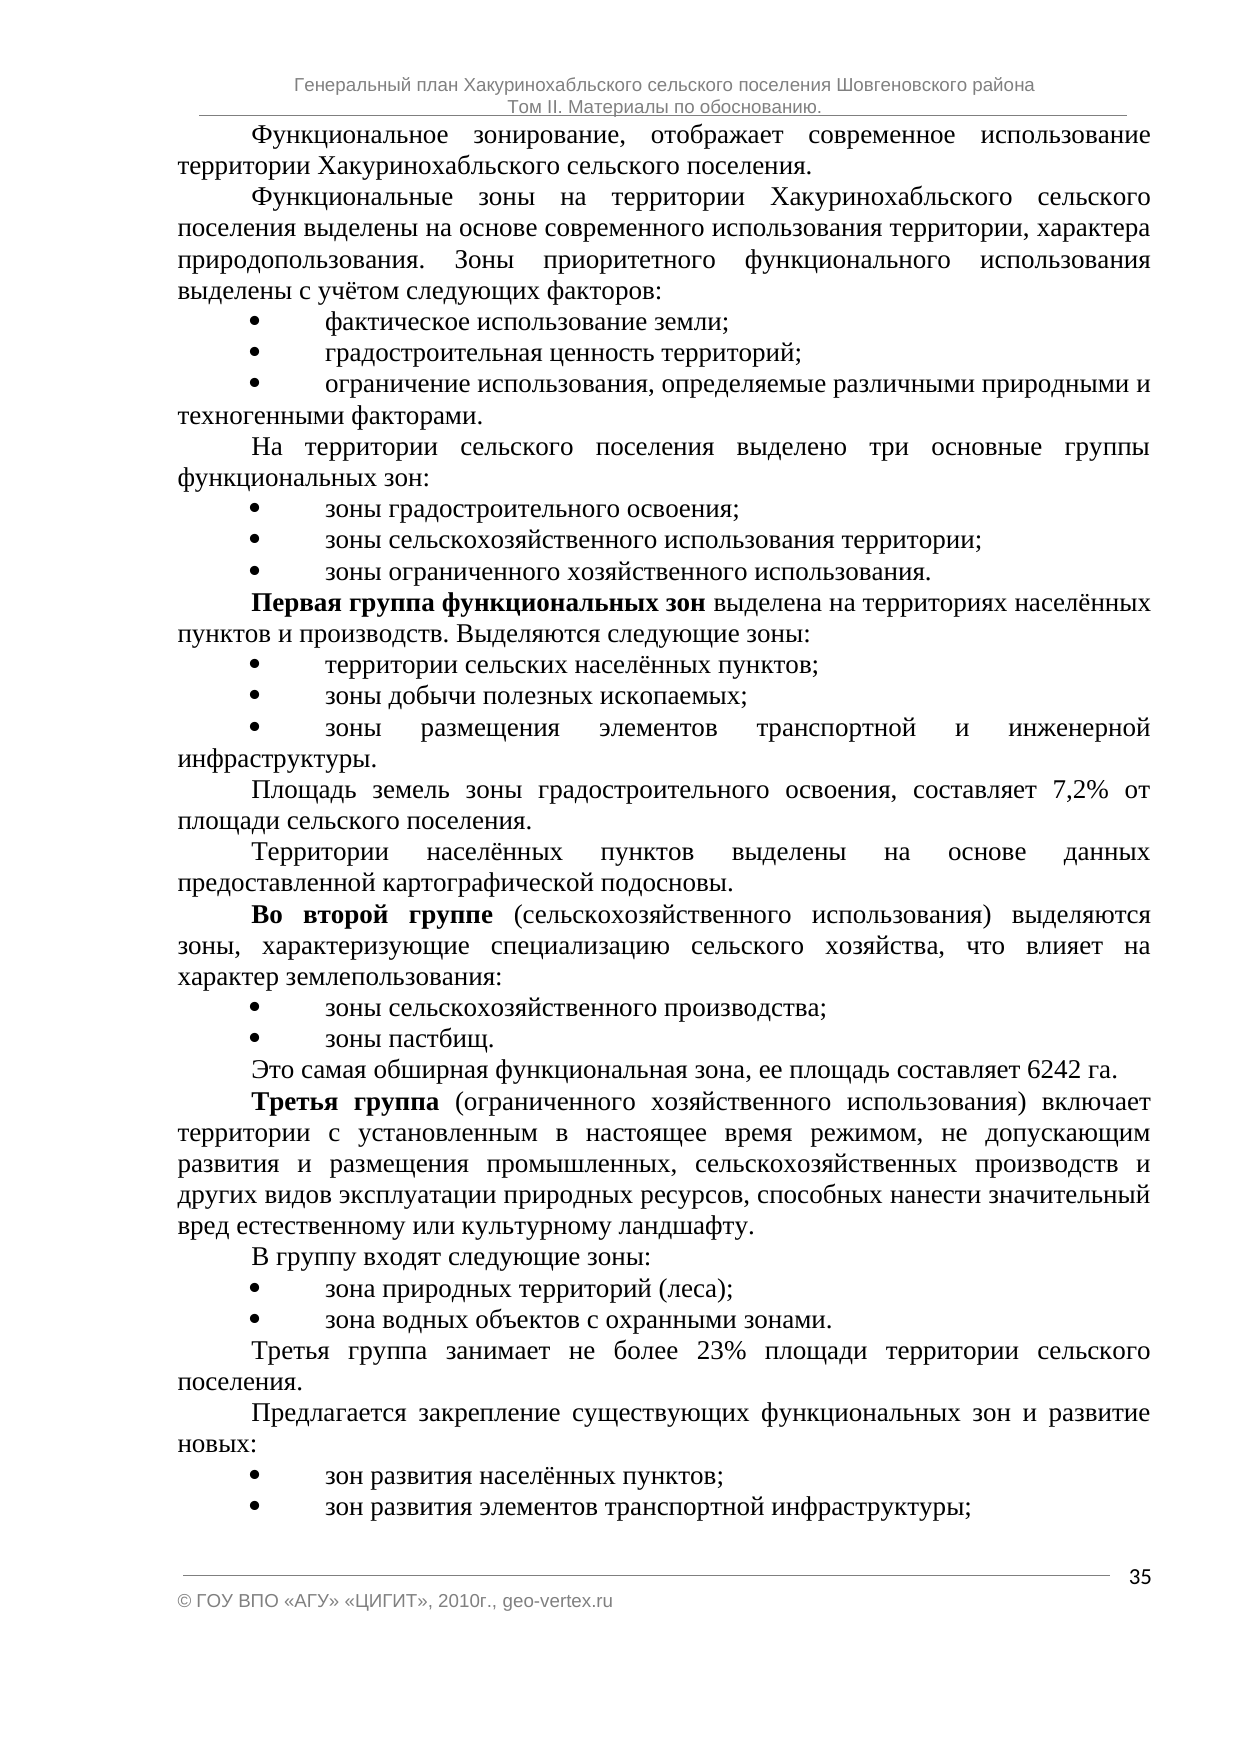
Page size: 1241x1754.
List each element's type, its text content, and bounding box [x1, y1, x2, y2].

list зоны градостроительного освоения; [177, 492, 1152, 523]
text Территории населённых пунктов выделены на основе данных предоставленной картографической подосновы. [177, 835, 1152, 898]
text Функциональное зонирование, отображает современное использование территории Хакуринохабльского сельского поселения. [177, 118, 1152, 180]
list зоны ограниченного хозяйственного использования. [177, 555, 1152, 586]
text Это самая обширная функциональная зона, ее площадь составляет . [177, 1054, 1152, 1085]
list зоны сельскохозяйственного использования территории; [177, 523, 1152, 555]
list зон развития элементов транспортной инфраструктуры; [177, 1490, 1152, 1521]
text На территории сельского поселения выделено три основные группы функциональных зон: [177, 430, 1152, 492]
list зоны добычи полезных ископаемых; [177, 679, 1152, 711]
text Функциональные зоны на территории Хакуринохабльского сельского поселения выделены на основе современного использования территории, характера природопользования. Зоны приоритетного функционального использования выделены с учётом следующих факторов: [177, 180, 1152, 305]
text Во второй группе (сельскохозяйственного использования) выделяются зоны, характеризующие специализацию сельского хозяйства, что влияет на характер землепользования: [177, 898, 1152, 991]
list зона водных объектов с охранными зонами. [177, 1303, 1152, 1334]
list ограничение использования, определяемые различными природными и техногенными факторами. [177, 367, 1152, 430]
list градостроительная ценность территорий; [177, 336, 1152, 367]
text Третья группа занимает не более 23% площади территории сельского поселения. [177, 1334, 1152, 1396]
list территории сельских населённых пунктов; [177, 648, 1152, 679]
text В группу входят следующие зоны: [177, 1241, 1152, 1272]
text Площадь земель зоны градостроительного освоения, составляет 7,2% от площади сельского поселения. [177, 773, 1152, 835]
list зоны размещения элементов транспортной и инженерной инфраструктуры. [177, 711, 1152, 773]
list зона природных территорий (леса); [177, 1272, 1152, 1303]
text Первая группа функциональных зон выделена на территориях населённых пунктов и производств. Выделяются следующие зоны: [177, 586, 1152, 648]
text Предлагается закрепление существующих функциональных зон и развитие новых: [177, 1396, 1152, 1459]
text Третья группа (ограниченного хозяйственного использования) включает территории с установленным в настоящее время режимом, не допускающим развития и размещения промышленных, сельскохозяйственных производств и других видов эксплуатации природных ресурсов, способных нанести значительный вред естественному или культурному ландшафту. [177, 1085, 1152, 1241]
list зоны пастбищ. [177, 1022, 1152, 1054]
list зон развития населённых пунктов; [177, 1459, 1152, 1490]
list зоны сельскохозяйственного производства; [177, 991, 1152, 1022]
list фактическое использование земли; [177, 305, 1152, 336]
